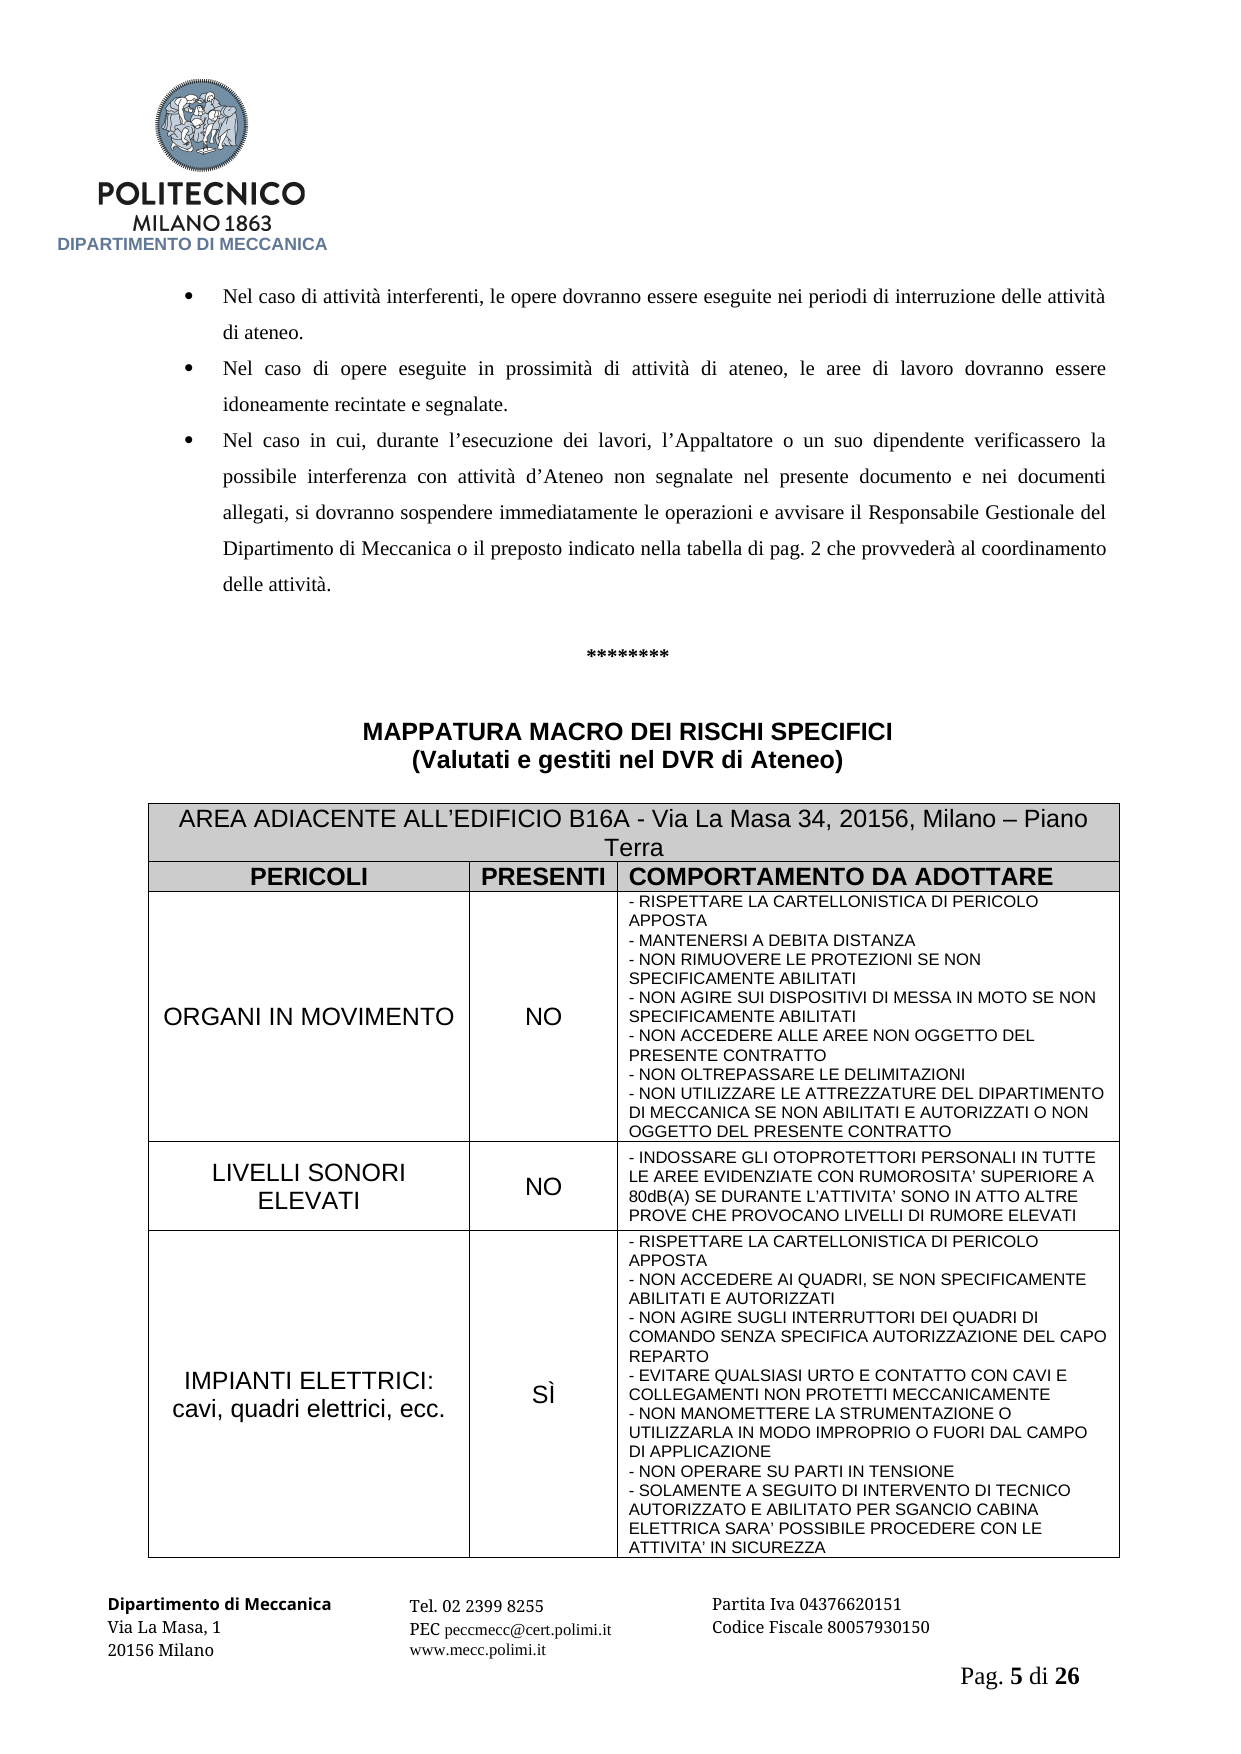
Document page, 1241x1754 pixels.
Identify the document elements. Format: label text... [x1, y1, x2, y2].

table_cell IMPIANTI ELETTRICI: cavi, quadri elettrici, ecc. [149, 1231, 469, 1557]
table_cell NO [470, 1142, 617, 1230]
list Nel caso di opere eseguite in prossimità di attività di ateneo, le aree di lavoro dovranno essere idoneamente recintate e segnalate. [185, 356, 1107, 416]
table_cell ORGANI IN MOVIMENTO [149, 892, 469, 1141]
list Nel caso in cui, durante l’esecuzione dei lavori, l’Appaltatore o un suo dipendente verificassero la possibile interferenza con attività d’Ateneo non segnalate nel presente documento e nei documenti allegati, si dovranno sospendere immediatamente le operazioni e avvisare il Responsabile Gestionale del Dipartimento di Meccanica o il preposto indicato nella tabella di pag. 2 che provvederà al coordinamento delle attività. [185, 428, 1107, 596]
table_cell - RISPETTARE LA CARTELLONISTICA DI PERICOLO APPOSTA - NON ACCEDERE AI QUADRI, SE NON SPECIFICAMENTE ABILITATI E AUTORIZZATI - NON AGIRE SUGLI INTERRUTTORI DEI QUADRI DI COMANDO SENZA SPECIFICA AUTORIZZAZIONE DEL CAPO REPARTO - EVITARE QUALSIASI URTO E CONTATTO CON CAVI E COLLEGAMENTI NON PROTETTI MECCANICAMENTE - NON MANOMETTERE LA STRUMENTAZIONE O UTILIZZARLA IN MODO IMPROPRIO O FUORI DAL CAMPO DI APPLICAZIONE - NON OPERARE SU PARTI IN TENSIONE - SOLAMENTE A SEGUITO DI INTERVENTO DI TECNICO AUTORIZZATO E ABILITATO PER SGANCIO CABINA ELETTRICA SARA’ POSSIBILE PROCEDERE CON LE ATTIVITA’ IN SICUREZZA [618, 1231, 1119, 1557]
table_cell NO [470, 892, 617, 1141]
table_cell LIVELLI SONORI ELEVATI [149, 1142, 469, 1230]
table_header AREA ADIACENTE ALL’EDIFICIO B16A - Via La Masa 34, 20156, Milano – Piano Terra [149, 804, 1119, 861]
picture [98, 79, 305, 231]
title ******** [148, 644, 1107, 668]
table_cell SÌ [470, 1231, 617, 1557]
text (Valutati e gestiti nel DVR di Ateneo) [148, 745, 1107, 774]
table_cell - INDOSSARE GLI OTOPROTETTORI PERSONALI IN TUTTE LE AREE EVIDENZIATE CON RUMOROSITA’ SUPERIORE A 80dB(A) SE DURANTE L’ATTIVITA’ SONO IN ATTO ALTRE PROVE CHE PROVOCANO LIVELLI DI RUMORE ELEVATI [618, 1142, 1119, 1230]
table_cell PRESENTI [470, 862, 617, 891]
table_cell PERICOLI [149, 862, 469, 891]
text MAPPATURA MACRO DEI RISCHI SPECIFICI [148, 716, 1107, 745]
list Nel caso di attività interferenti, le opere dovranno essere eseguite nei periodi di interruzione delle attività di ateneo. [185, 284, 1107, 344]
table_cell - RISPETTARE LA CARTELLONISTICA DI PERICOLO APPOSTA - MANTENERSI A DEBITA DISTANZA - NON RIMUOVERE LE PROTEZIONI SE NON SPECIFICAMENTE ABILITATI - NON AGIRE SUI DISPOSITIVI DI MESSA IN MOTO SE NON SPECIFICAMENTE ABILITATI - NON ACCEDERE ALLE AREE NON OGGETTO DEL PRESENTE CONTRATTO - NON OLTREPASSARE LE DELIMITAZIONI - NON UTILIZZARE LE ATTREZZATURE DEL DIPARTIMENTO DI MECCANICA SE NON ABILITATI E AUTORIZZATI O NON OGGETTO DEL PRESENTE CONTRATTO [618, 892, 1119, 1141]
table_cell COMPORTAMENTO DA ADOTTARE [618, 862, 1119, 891]
